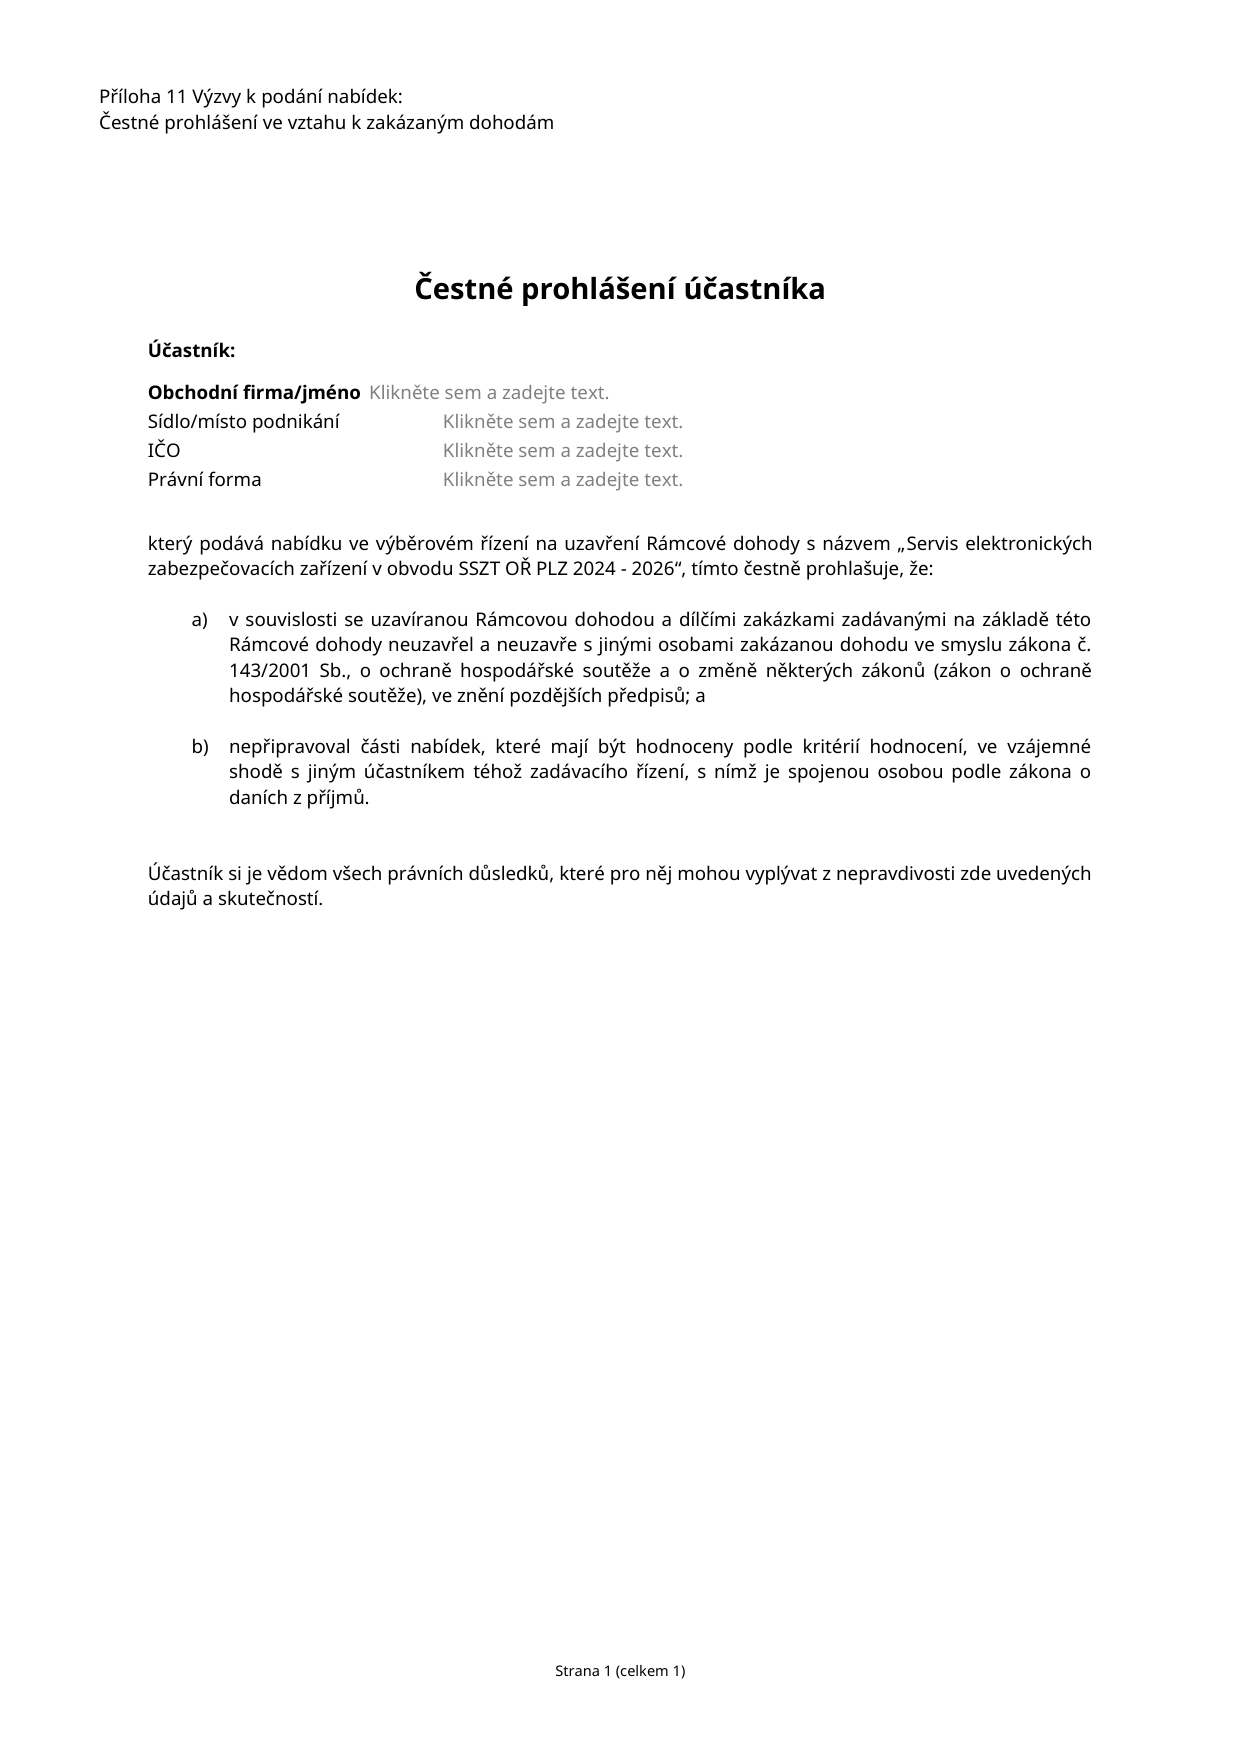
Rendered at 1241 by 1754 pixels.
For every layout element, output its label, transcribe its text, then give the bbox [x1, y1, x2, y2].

text Sídlo/místo podnikání [148, 405, 1093, 434]
text Obchodní firma/jméno [148, 376, 1093, 405]
text Právní forma [148, 463, 1093, 492]
list v souvislosti se uzavíranou Rámcovou dohodou a dílčími zakázkami zadávanými na základě této Rámcové dohody neuzavřel a neuzavře s jinými osobami zakázanou dohodu ve smyslu zákona č. 143/2001 Sb., o ochraně hospodářské soutěže a o změně některých zákonů (zákon o ochraně hospodářské soutěže), ve znění pozdějších předpisů; a [191, 606, 1093, 708]
text IČO [148, 434, 1093, 463]
title Čestné prohlášení účastníka [148, 268, 1093, 308]
text Účastník: [148, 333, 1093, 364]
text který podává nabídku ve výběrovém řízení na uzavření Rámcové dohody s názvem „Servis elektronických zabezpečovacích zařízení v obvodu SSZT OŘ PLZ 2024 - 2026“, tímto čestně prohlašuje, že: [148, 530, 1093, 581]
text Účastník si je vědom všech právních důsledků, které pro něj mohou vyplývat z nepravdivosti zde uvedených údajů a skutečností. [148, 860, 1093, 911]
list nepřipravoval části nabídek, které mají být hodnoceny podle kritérií hodnocení, ve vzájemné shodě s jiným účastníkem téhož zadávacího řízení, s nímž je spojenou osobou podle zákona o daních z příjmů. [191, 733, 1093, 810]
